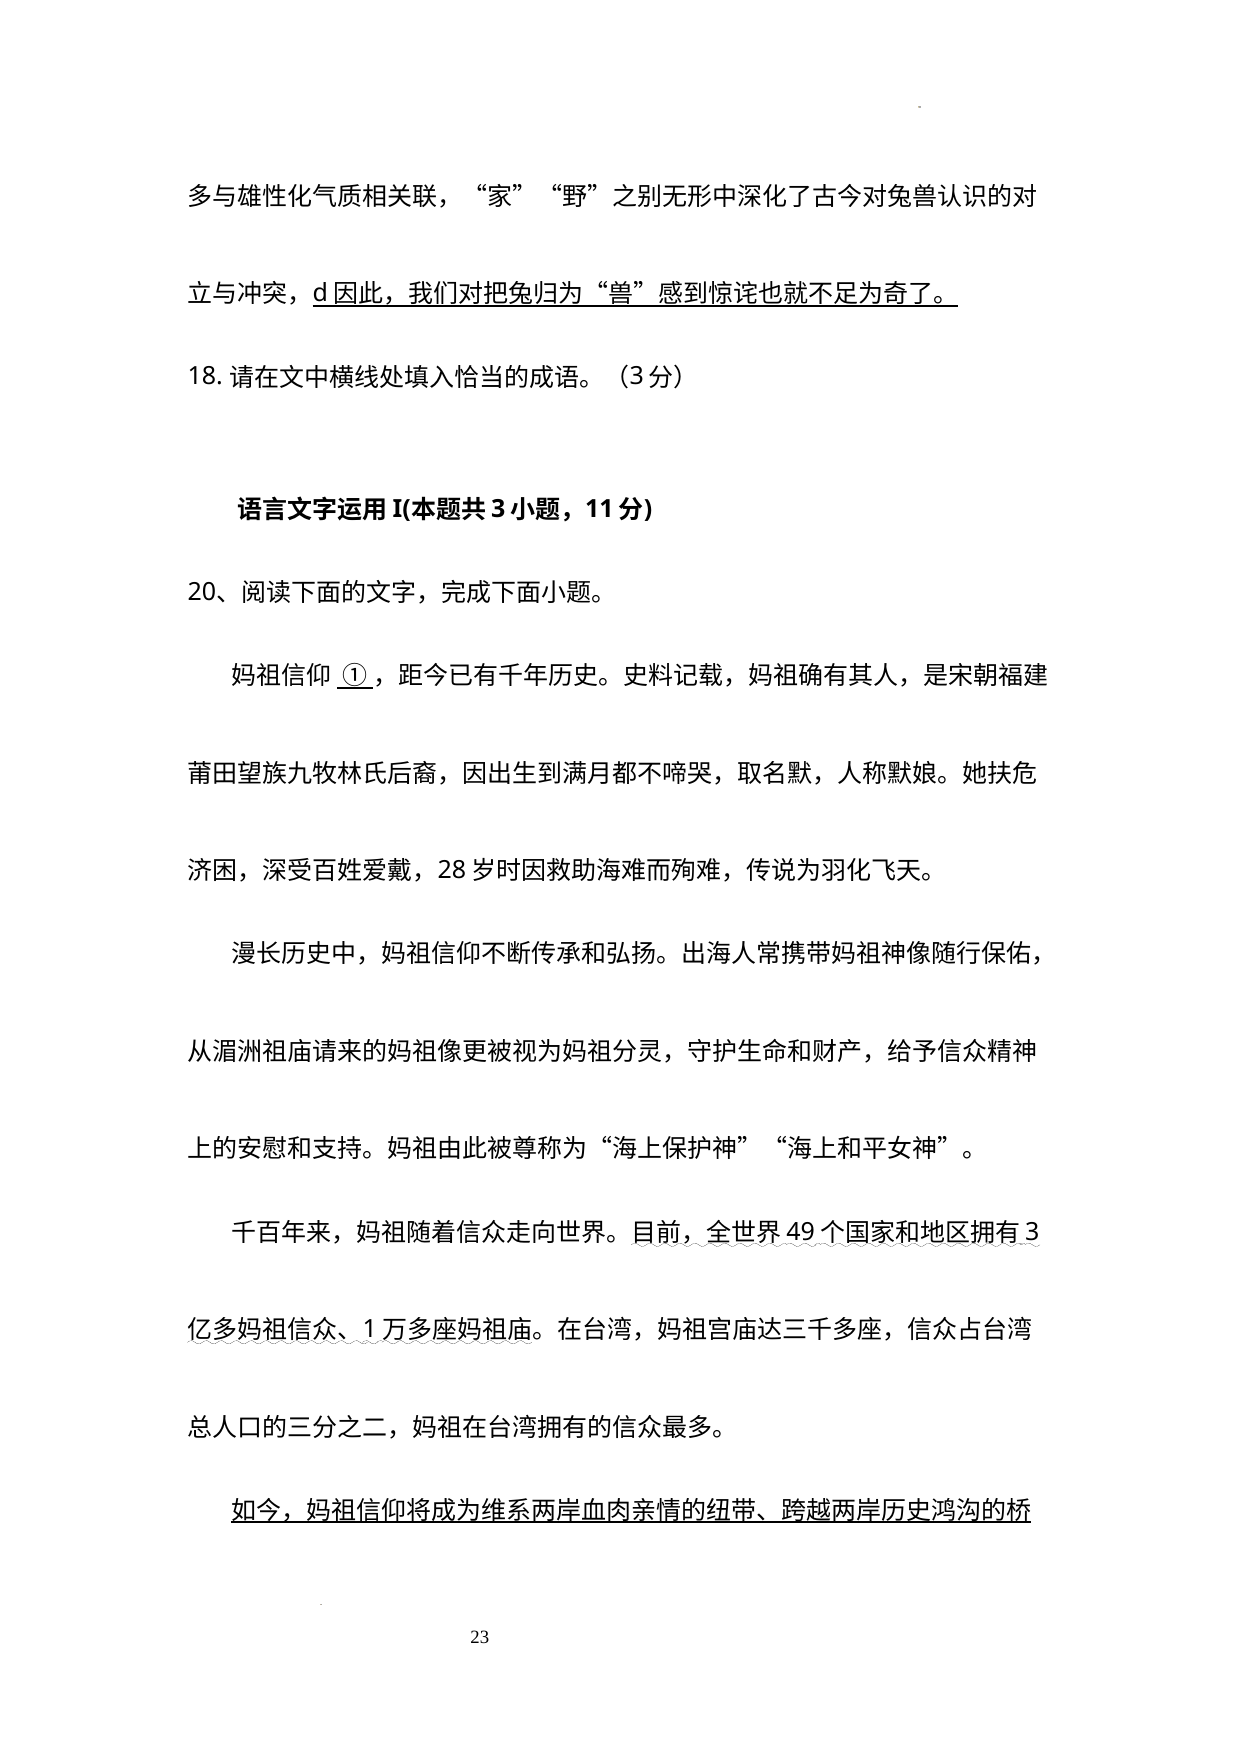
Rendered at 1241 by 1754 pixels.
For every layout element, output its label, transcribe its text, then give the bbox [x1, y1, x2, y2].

text 20、阅读下面的文字，完成下面小题。 [187, 558, 1053, 623]
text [187, 1476, 1053, 1541]
text 漫长历史中，妈祖信仰不断传承和弘扬。出海人常携带妈祖神像随行保佑，从湄洲祖庙请来的妈祖像更被视为妈祖分灵，守护生命和财产，给予信众精神上的安慰和支持。妈祖由此被尊称为“海上保护神”“海上和平女神”。 [187, 919, 1053, 1179]
text 18. 请在文中横线处填入恰当的成语。（3分） [187, 343, 1053, 408]
text 千百年来，妈祖随着信众走向世界。目前，全世界49个国家和地区拥有3亿多妈祖信众、1万多座妈祖庙。在台湾，妈祖宫庙达三千多座，信众占台湾总人口的三分之二，妈祖在台湾拥有的信众最多。 [187, 1198, 1053, 1458]
text 妈祖信仰 ① ，距今已有千年历史。史料记载，妈祖确有其人，是宋朝福建莆田望族九牧林氏后裔，因出生到满月都不啼哭，取名默，人称默娘。她扶危济困，深受百姓爱戴，28岁时因救助海难而殉难，传说为羽化飞天。 [187, 641, 1053, 901]
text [187, 162, 1053, 324]
text 语言文字运用I(本题共3小题，11分) [187, 475, 1053, 540]
